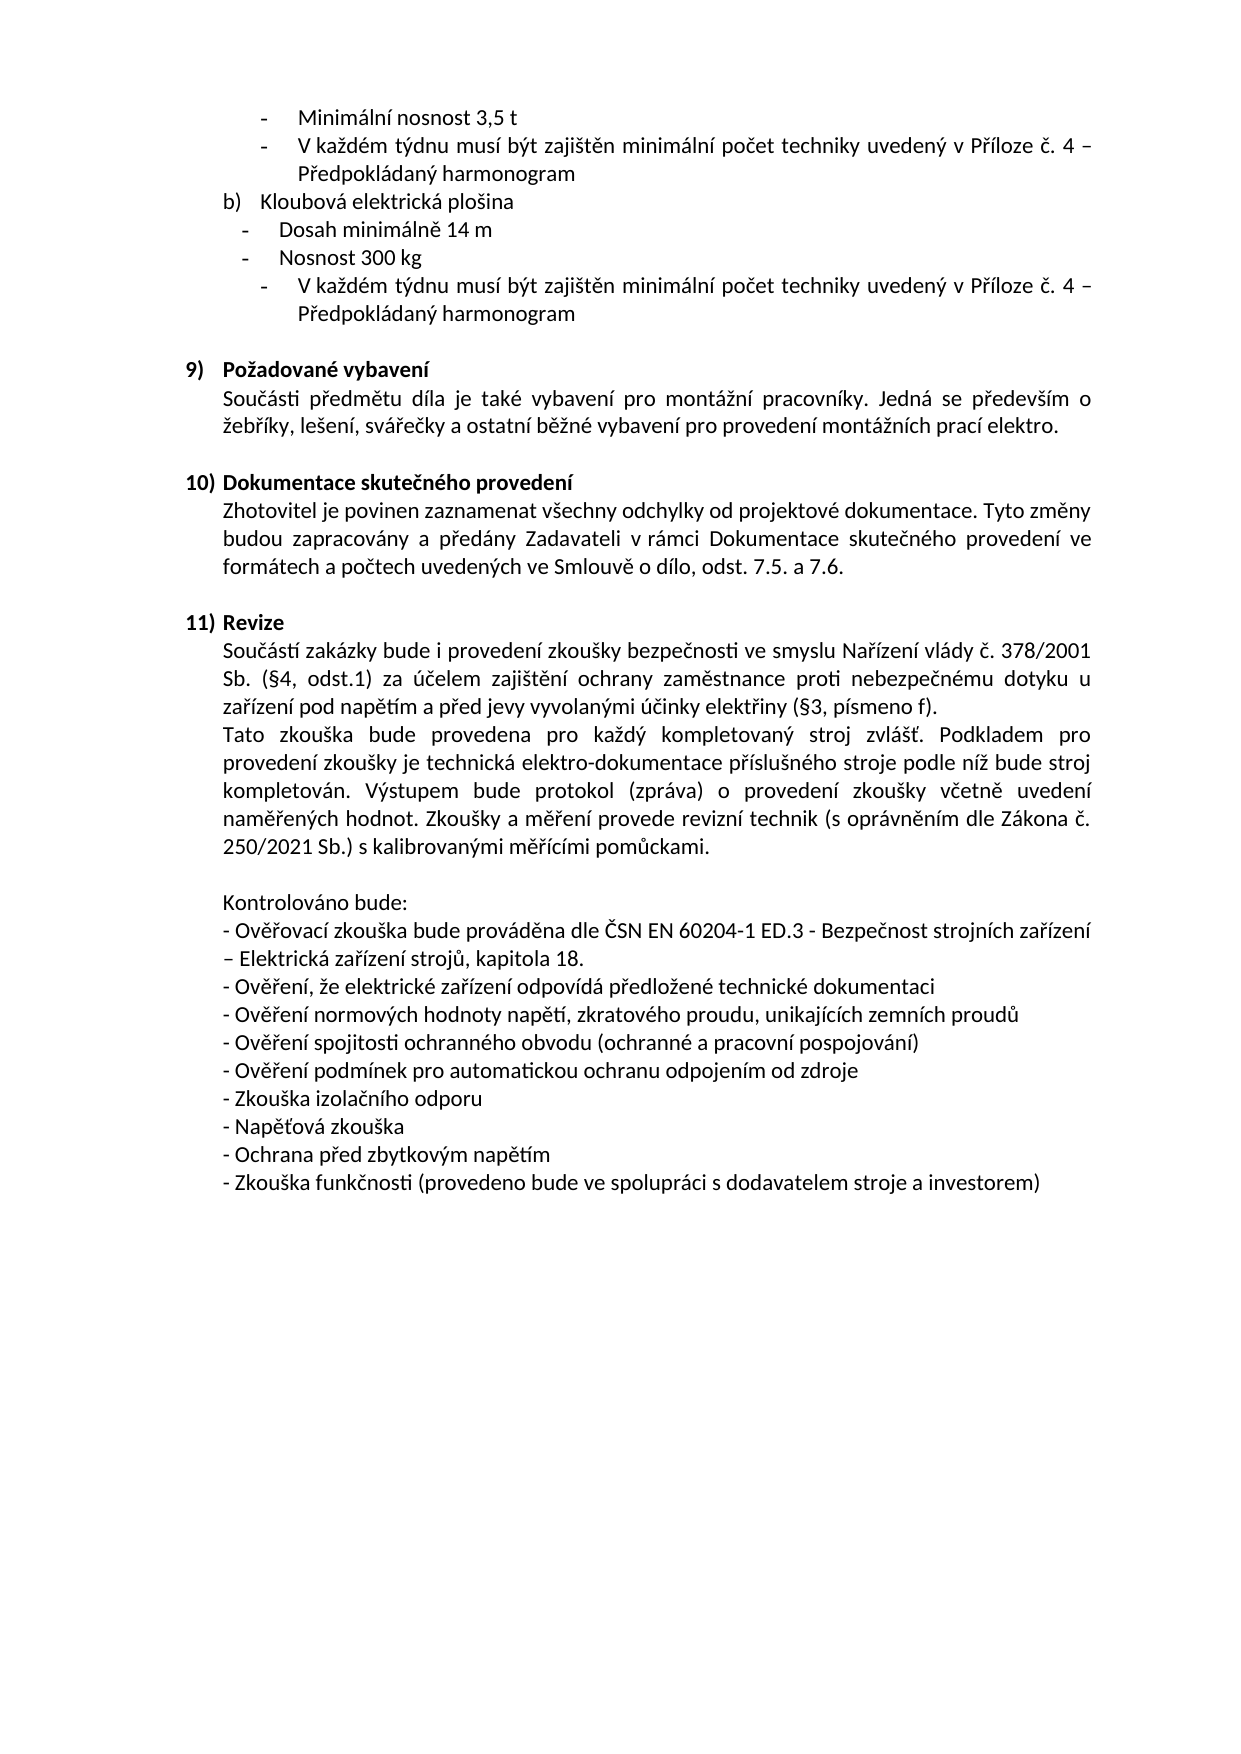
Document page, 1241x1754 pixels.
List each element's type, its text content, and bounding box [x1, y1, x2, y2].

list Dosah minimálně 14 m [241, 216, 1093, 243]
list - Zkouška funkčnosti (provedeno bude ve spolupráci s dodavatelem stroje a investorem) [223, 1168, 1093, 1196]
list Dokumentace skutečného provedení [185, 468, 1093, 496]
list - Zkouška izolačního odporu [223, 1084, 1093, 1112]
list V každém týdnu musí být zajištěn minimální počet techniky uvedený v Příloze č. 4 – Předpokládaný harmonogram [260, 272, 1093, 328]
list - Ověření normových hodnoty napětí, zkratového proudu, unikajících zemních proudů [223, 1000, 1093, 1028]
list Součásti předmětu díla je také vybavení pro montážní pracovníky. Jedná se především o žebříky, lešení, svářečky a ostatní běžné vybavení pro provedení montážních prací elektro. [223, 384, 1093, 440]
list - Ověření podmínek pro automatickou ochranu odpojením od zdroje [223, 1056, 1093, 1084]
list Revize [185, 608, 1093, 636]
list - Ověřovací zkouška bude prováděna dle ČSN EN 60204-1 ED.3 - Bezpečnost strojních zařízení – Elektrická zařízení strojů, kapitola 18. [223, 916, 1093, 972]
list - Ověření, že elektrické zařízení odpovídá předložené technické dokumentaci [223, 972, 1093, 1000]
list Součástí zakázky bude i provedení zkoušky bezpečnosti ve smyslu Nařízení vlády č. 378/2001 Sb. (§4, odst.1) za účelem zajištění ochrany zaměstnance proti nebezpečnému dotyku u zařízení pod napětím a před jevy vyvolanými účinky elektřiny (§3, písmeno f). [223, 636, 1093, 720]
list Kontrolováno bude: [223, 888, 1093, 916]
list Tato zkouška bude provedena pro každý kompletovaný stroj zvlášť. Podkladem pro provedení zkoušky je technická elektro-dokumentace příslušného stroje podle níž bude stroj kompletován. Výstupem bude protokol (zpráva) o provedení zkoušky včetně uvedení naměřených hodnot. Zkoušky a měření provede revizní technik (s oprávněním dle Zákona č. 250/2021 Sb.) s kalibrovanými měřícími pomůckami. [223, 720, 1093, 860]
list - Napěťová zkouška [223, 1112, 1093, 1140]
list Požadované vybavení [185, 356, 1093, 384]
list V každém týdnu musí být zajištěn minimální počet techniky uvedený v Příloze č. 4 – Předpokládaný harmonogram [260, 131, 1093, 187]
list Nosnost 300 kg [241, 243, 1093, 272]
list Zhotovitel je povinen zaznamenat všechny odchylky od projektové dokumentace. Tyto změny budou zapracovány a předány Zadavateli v rámci Dokumentace skutečného provedení ve formátech a počtech uvedených ve Smlouvě o dílo, odst. 7.5. a 7.6. [223, 496, 1093, 580]
list - Ověření spojitosti ochranného obvodu (ochranné a pracovní pospojování) [223, 1028, 1093, 1056]
list Minimální nosnost 3,5 t [260, 103, 1093, 131]
list Kloubová elektrická plošina [223, 187, 1093, 216]
list - Ochrana před zbytkovým napětím [223, 1140, 1093, 1168]
